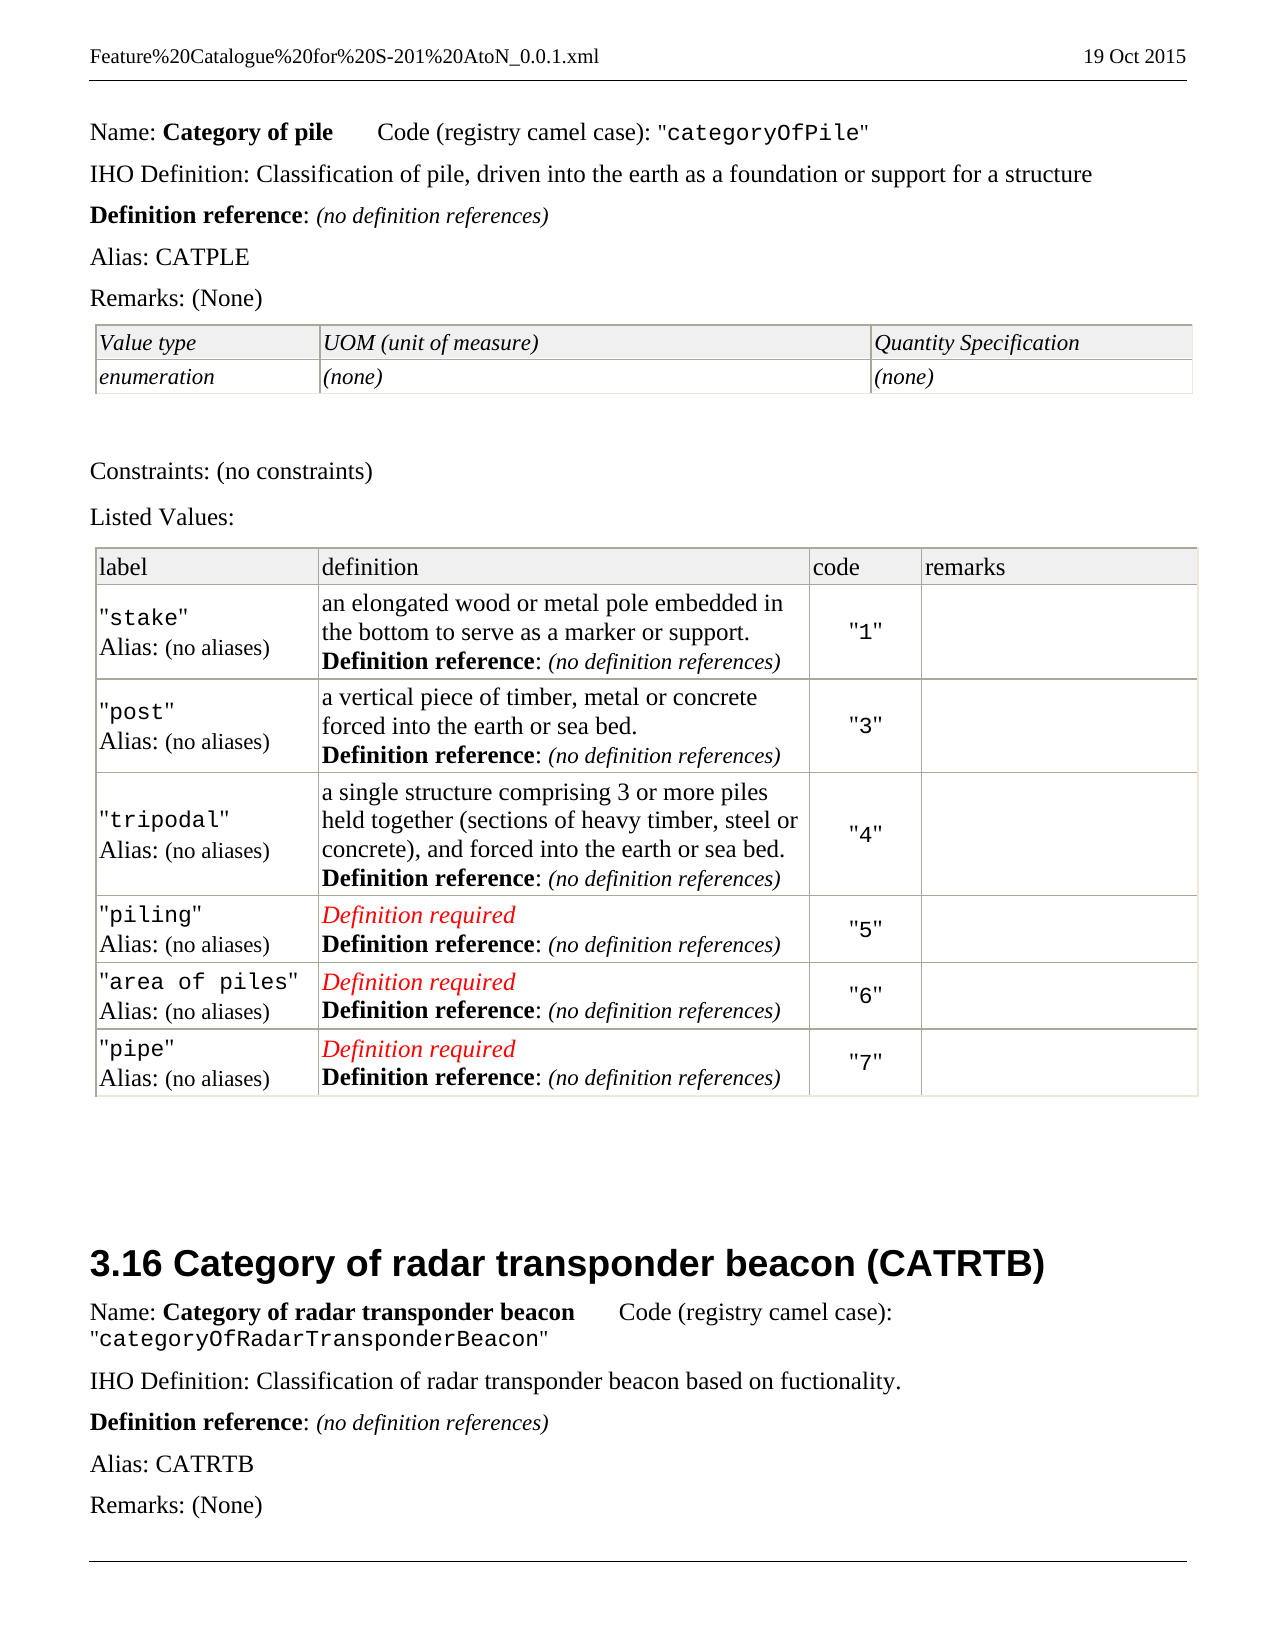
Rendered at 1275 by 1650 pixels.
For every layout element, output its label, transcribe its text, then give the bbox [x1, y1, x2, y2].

table_cell Definition required Definition reference: (no definition references) [319, 963, 809, 1028]
table_cell "6" [810, 963, 921, 1028]
table_header label [97, 549, 318, 584]
text Name: Category of radar transponder beacon Code (registry camel case): "categoryOfRadarTransponderBeacon" [89, 1297, 1185, 1354]
table_header code [810, 549, 921, 584]
table_cell Definition required Definition reference: (no definition references) [319, 896, 809, 961]
table_cell an elongated wood or metal pole embedded in the bottom to serve as a marker or support. Definition reference: (no definition references) [319, 585, 809, 678]
table_cell [922, 680, 1197, 772]
text IHO Definition: Classification of pile, driven into the earth as a foundation or support for a structure [89, 159, 1185, 188]
text Definition reference: (no definition references) [89, 201, 1185, 229]
table_cell a single structure comprising 3 or more piles held together (sections of heavy timber, steel or concrete), and forced into the earth or sea bed. Definition reference: (no definition references) [319, 773, 809, 895]
table_header definition [319, 549, 809, 584]
table_header Value type [97, 326, 319, 358]
table_cell "tripodal" Alias: (no aliases) [97, 773, 318, 895]
table_cell "3" [810, 680, 921, 772]
table_cell a vertical piece of timber, metal or concrete forced into the earth or sea bed. Definition reference: (no definition references) [319, 680, 809, 772]
text Name: Category of pile Code (registry camel case): "categoryOfPile" [89, 117, 1185, 147]
table_header remarks [922, 549, 1197, 584]
table_cell "7" [810, 1030, 921, 1095]
table_cell Definition required Definition reference: (no definition references) [319, 1030, 809, 1095]
table_cell "1" [810, 585, 921, 678]
table_cell [922, 1030, 1197, 1095]
table_cell "stake" Alias: (no aliases) [97, 585, 318, 678]
text Remarks: (None) [89, 1490, 1185, 1519]
table_cell "pipe" Alias: (no aliases) [97, 1030, 318, 1095]
text Alias: CATRTB [89, 1449, 1185, 1477]
table_cell enumeration [97, 360, 319, 393]
table_header UOM (unit of measure) [321, 326, 870, 358]
text Definition reference: (no definition references) [89, 1407, 1185, 1436]
table_cell "post" Alias: (no aliases) [97, 680, 318, 772]
table_cell "piling" Alias: (no aliases) [97, 896, 318, 961]
table_cell [922, 896, 1197, 961]
table_cell (none) [872, 360, 1192, 393]
table_cell (none) [321, 360, 870, 393]
table_cell "5" [810, 896, 921, 961]
table_cell "4" [810, 773, 921, 895]
text Alias: CATPLE [89, 242, 1185, 271]
table_header Quantity Specification [872, 326, 1192, 358]
table_cell [922, 773, 1197, 895]
text Constraints: (no constraints) [89, 456, 1185, 485]
table_cell "area of piles" Alias: (no aliases) [97, 963, 318, 1028]
table_cell [922, 963, 1197, 1028]
text IHO Definition: Classification of radar transponder beacon based on fuctionality. [89, 1366, 1185, 1395]
subtitle 3.16 Category of radar transponder beacon (CATRTB) [89, 1241, 1185, 1284]
text Listed Values: [89, 502, 1185, 531]
table_cell [922, 585, 1197, 678]
text Remarks: (None) [89, 283, 1185, 312]
